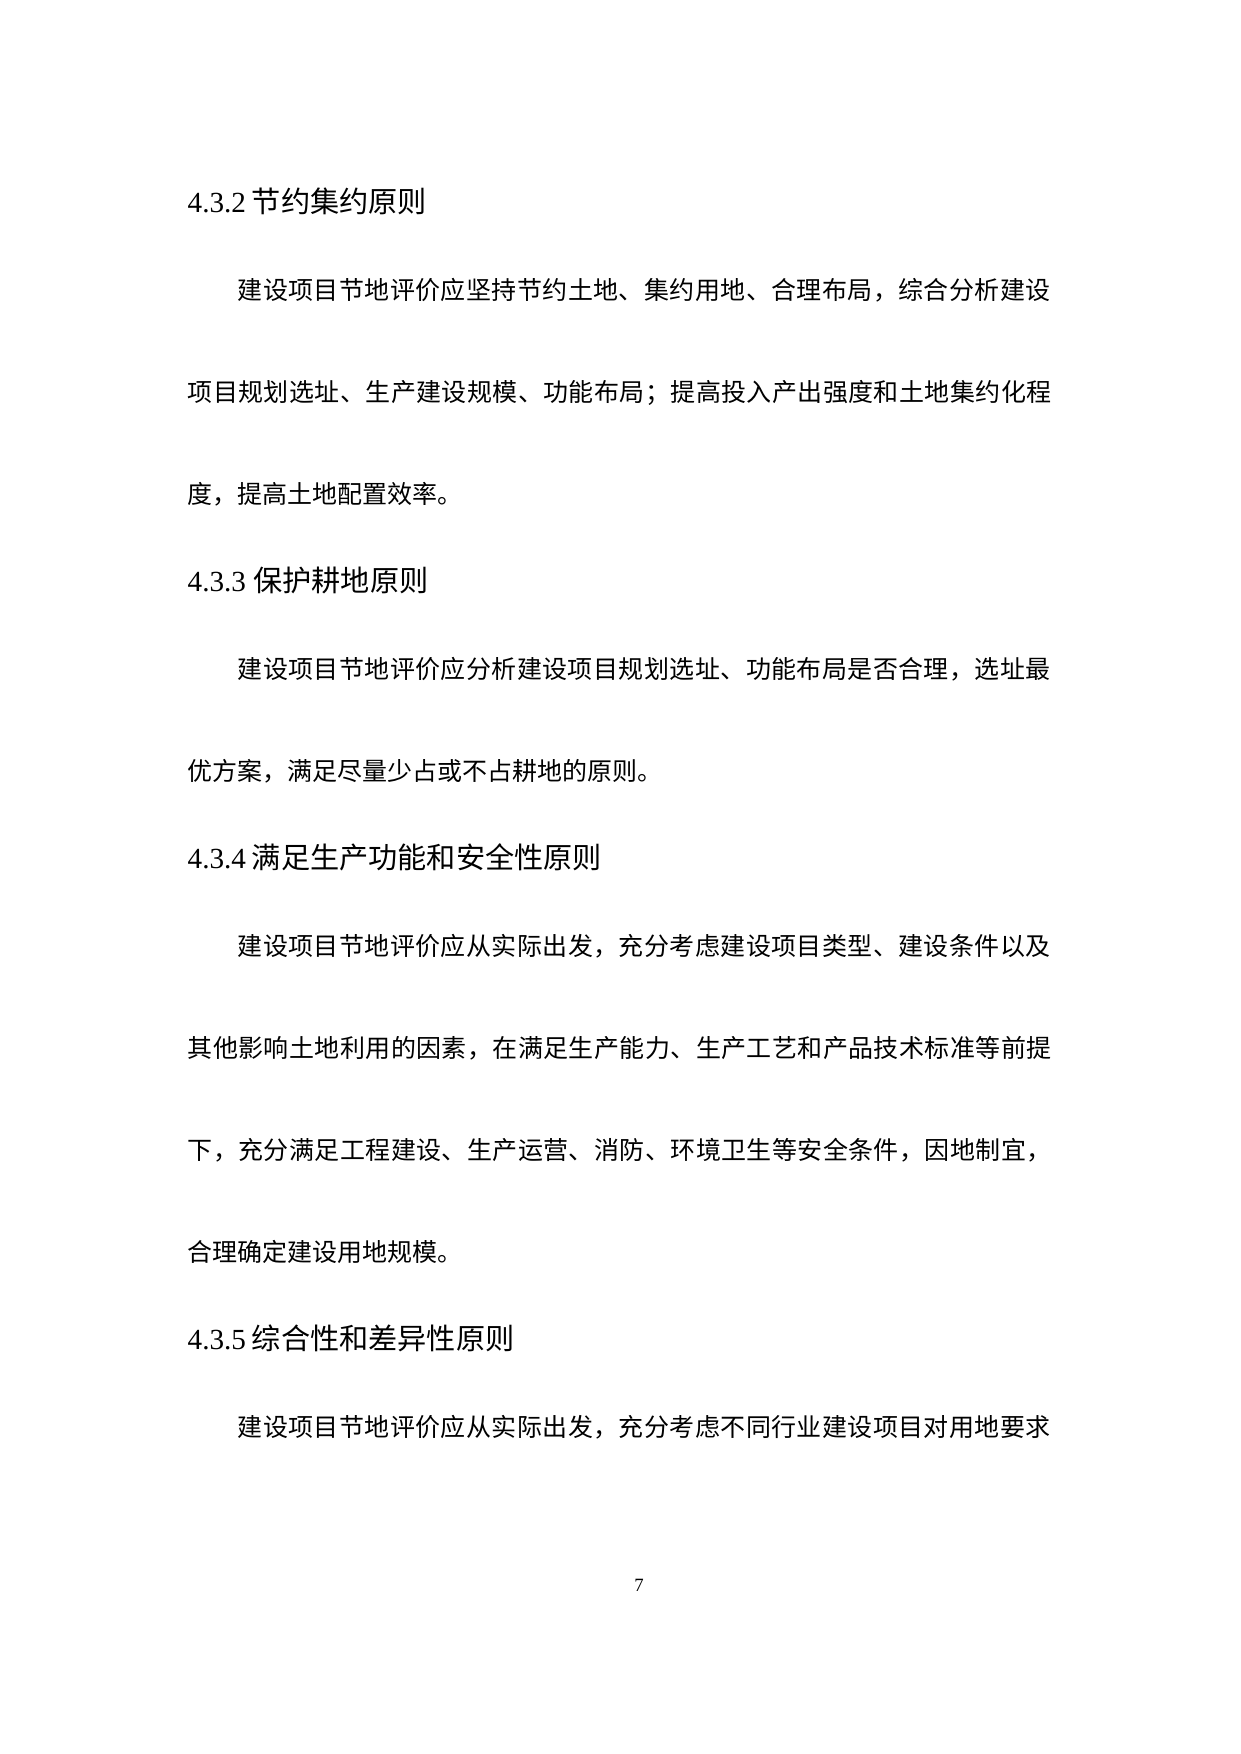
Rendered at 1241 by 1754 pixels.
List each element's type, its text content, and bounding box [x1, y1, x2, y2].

subtitle 4.3.4满足生产功能和安全性原则 [187, 822, 1053, 889]
subtitle 4.3.5综合性和差异性原则 [187, 1302, 1053, 1370]
subtitle 4.3.3 保护耕地原则 [187, 545, 1053, 613]
text 建设项目节地评价应分析建设项目规划选址、功能布局是否合理，选址最优方案，满足尽量少占或不占耕地的原则。 [187, 634, 1053, 803]
subtitle 4.3.2节约集约原则 [187, 166, 1053, 234]
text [187, 1391, 1053, 1459]
text 建设项目节地评价应坚持节约土地、集约用地、合理布局，综合分析建设项目规划选址、生产建设规模、功能布局；提高投入产出强度和土地集约化程度，提高土地配置效率。 [187, 255, 1053, 527]
text 建设项目节地评价应从实际出发，充分考虑建设项目类型、建设条件以及其他影响土地利用的因素，在满足生产能力、生产工艺和产品技术标准等前提下，充分满足工程建设、生产运营、消防、环境卫生等安全条件，因地制宜，合理确定建设用地规模。 [187, 911, 1053, 1284]
